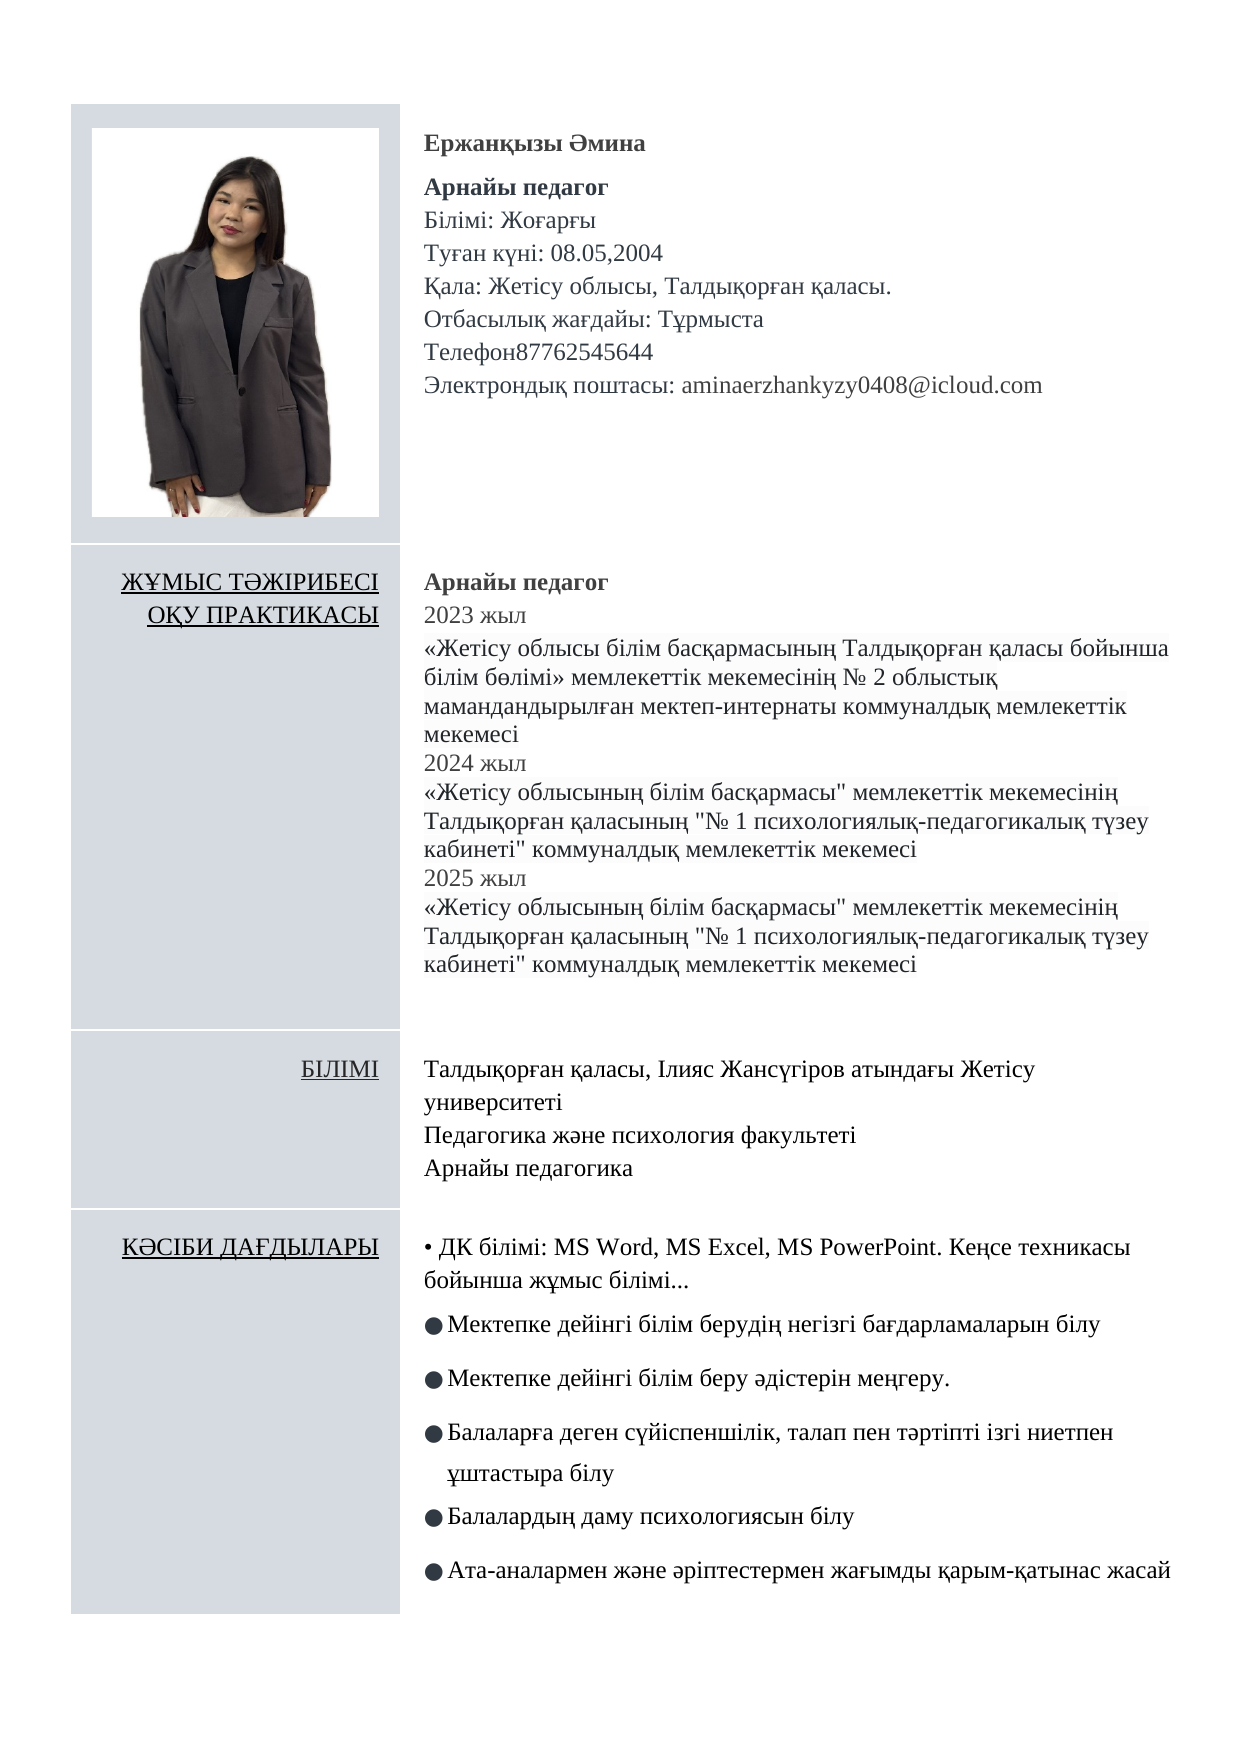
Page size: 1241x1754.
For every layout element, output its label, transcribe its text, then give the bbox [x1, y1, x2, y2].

table_cell БІЛІМІ [71, 1031, 400, 1208]
table_cell Талдықорған қаласы, Ілияс Жансүгіров атындағы Жетісу университеті Педагогика және психология факультеті Арнайы педагогика [403, 1031, 1194, 1208]
table_cell ЖҰМЫС ТӘЖІРИБЕСІ ОҚУ ПРАКТИКАСЫ [71, 545, 400, 1029]
table_cell КӘСІБИ ДАҒДЫЛАРЫ [71, 1210, 400, 1614]
table_header [71, 104, 400, 543]
picture [91, 128, 379, 517]
table_header Ержанқызы Әмина Арнайы педагог Білімі: Жоғарғы Туған күні: 08.05,2004 Қала: Жетісу облысы, Талдықорған қаласы. Отбасылық жағдайы: Тұрмыста Телефон87762545644 Электрондық поштасы: aminaerzhankyzy0408@icloud.com [403, 106, 1194, 543]
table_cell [403, 1210, 1194, 1614]
table_cell Арнайы педагог 2023 жыл «Жетісу облысы білім басқармасының Талдықорған қаласы бойынша білім бөлімі» мемлекеттік мекемесінің № 2 облыстық мамандандырылған мектеп-интернаты коммуналдық мемлекеттік мекемесі 2024 жыл «Жетісу облысының білім басқармасы" мемлекеттік мекемесінің Талдықорған қаласының "№ 1 психологиялық-педагогикалық түзеу кабинеті" коммуналдық мемлекеттік мекемесі 2025 жыл «Жетісу облысының білім басқармасы" мемлекеттік мекемесінің Талдықорған қаласының "№ 1 психологиялық-педагогикалық түзеу кабинеті" коммуналдық мемлекеттік мекемесі [403, 545, 1194, 1029]
